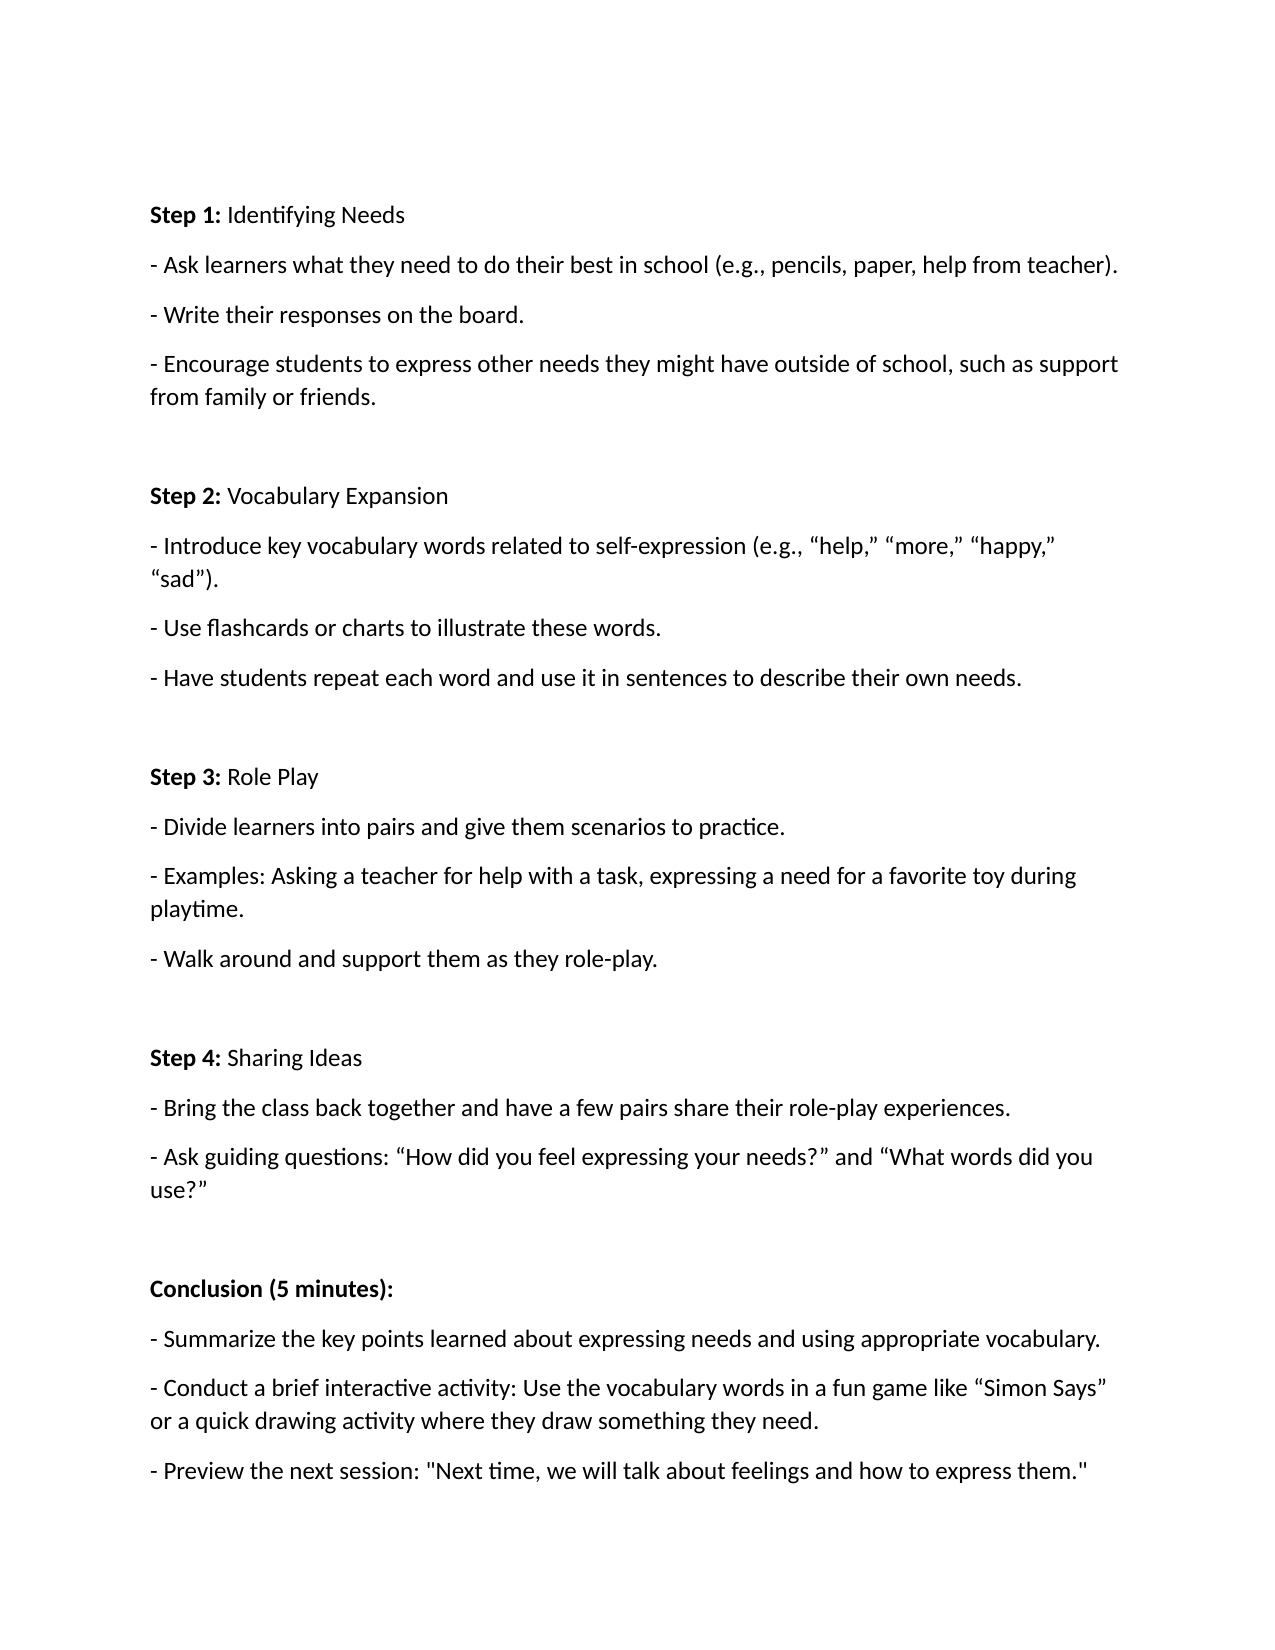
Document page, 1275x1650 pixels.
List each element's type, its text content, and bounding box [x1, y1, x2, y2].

text - Introduce key vocabulary words related to self-expression (e.g., “help,” “more,” “happy,” “sad”). [150, 530, 1125, 593]
text Step 1: Identifying Needs [150, 199, 1125, 230]
text - Have students repeat each word and use it in sentences to describe their own needs. [150, 662, 1125, 693]
text - Examples: Asking a teacher for help with a task, expressing a need for a favorite toy during playtime. [150, 860, 1125, 924]
text - Use flashcards or charts to illustrate these words. [150, 612, 1125, 643]
text - Preview the next session: "Next time, we will talk about feelings and how to express them." [150, 1455, 1125, 1486]
text Step 4: Sharing Ideas [150, 1042, 1125, 1073]
text - Walk around and support them as they role-play. [150, 943, 1125, 973]
text - Bring the class back together and have a few pairs share their role-play experiences. [150, 1092, 1125, 1122]
text - Conduct a brief interactive activity: Use the vocabulary words in a fun game like “Simon Says” or a quick drawing activity where they draw something they need. [150, 1372, 1125, 1436]
text Conclusion (5 minutes): [150, 1273, 1125, 1304]
text - Summarize the key points learned about expressing needs and using appropriate vocabulary. [150, 1323, 1125, 1353]
text Step 2: Vocabulary Expansion [150, 480, 1125, 511]
text - Divide learners into pairs and give them scenarios to practice. [150, 811, 1125, 841]
text - Encourage students to express other needs they might have outside of school, such as support from family or friends. [150, 348, 1125, 412]
text Step 3: Role Play [150, 761, 1125, 792]
text - Ask learners what they need to do their best in school (e.g., pencils, paper, help from teacher). [150, 249, 1125, 280]
text - Ask guiding questions: “How did you feel expressing your needs?” and “What words did you use?” [150, 1141, 1125, 1205]
text - Write their responses on the board. [150, 299, 1125, 329]
